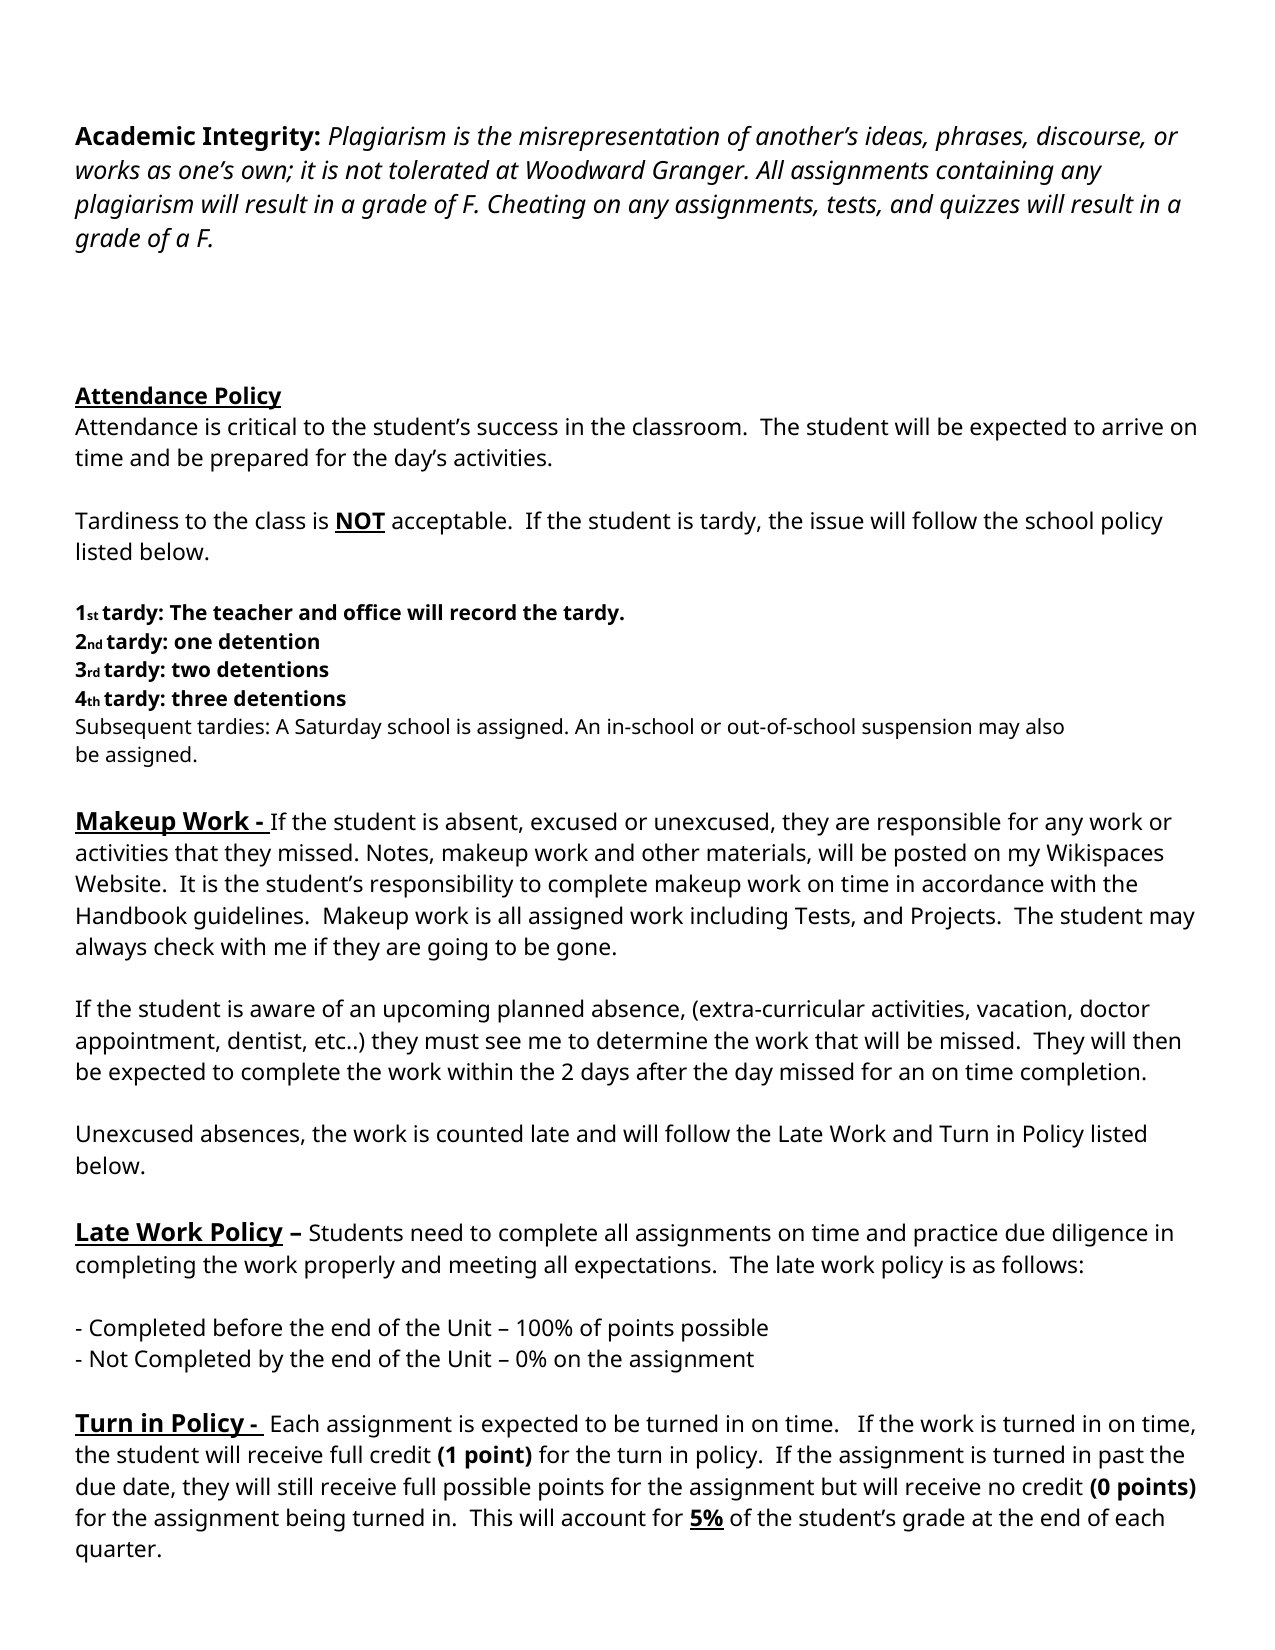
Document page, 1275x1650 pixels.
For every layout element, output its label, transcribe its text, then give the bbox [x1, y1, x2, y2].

text Late Work Policy – Students need to complete all assignments on time and practice due diligence in completing the work properly and meeting all expectations. The late work policy is as follows: [75, 1215, 1200, 1280]
text Unexcused absences, the work is counted late and will follow the Late Work and Turn in Policy listed below. [75, 1118, 1200, 1181]
text 3rd tardy: two detentions [75, 655, 1200, 684]
text If the student is aware of an upcoming planned absence, (extra-curricular activities, vacation, doctor appointment, dentist, etc..) they must see me to determine the work that will be missed. They will then be expected to complete the work within the 2 days after the day missed for an on time completion. [75, 993, 1200, 1087]
text Tardiness to the class is NOT acceptable. If the student is tardy, the issue will follow the school policy listed below. [75, 505, 1200, 567]
text be assigned. [75, 741, 1200, 769]
text 4th tardy: three detentions [75, 684, 1200, 712]
text - Not Completed by the end of the Unit – 0% on the assignment [75, 1343, 1200, 1374]
text - Completed before the end of the Unit – 100% of points possible [75, 1312, 1200, 1343]
text Turn in Policy - Each assignment is expected to be turned in on time. If the work is turned in on time, the student will receive full credit (1 point) for the turn in policy. If the assignment is turned in past the due date, they will still receive full possible points for the assignment but will receive no credit (0 points) for the assignment being turned in. This will account for 5% of the student’s grade at the end of each quarter. [75, 1405, 1200, 1564]
text Subsequent tardies: A Saturday school is assigned. An in-school or out-of-school suspension may also [75, 712, 1200, 741]
text Makeup Work - If the student is absent, excused or unexcused, they are responsible for any work or activities that they missed. Notes, makeup work and other materials, will be posted on my Wikispaces Website. It is the student’s responsibility to complete makeup work on time in accordance with the Handbook guidelines. Makeup work is all assigned work including Tests, and Projects. The student may always check with me if they are going to be gone. [75, 803, 1200, 962]
text 2nd tardy: one detention [75, 627, 1200, 655]
text 1st tardy: The teacher and office will record the tardy. [75, 598, 1200, 627]
text Academic Integrity: Plagiarism is the misrepresentation of another’s ideas, phrases, discourse, or works as one’s own; it is not tolerated at Woodward Granger. All assignments containing any plagiarism will result in a grade of F. Cheating on any assignments, tests, and quizzes will result in a grade of a F. [75, 118, 1200, 255]
text Attendance Policy [75, 380, 1200, 411]
text Attendance is critical to the student’s success in the classroom. The student will be expected to arrive on time and be prepared for the day’s activities. [75, 411, 1200, 473]
